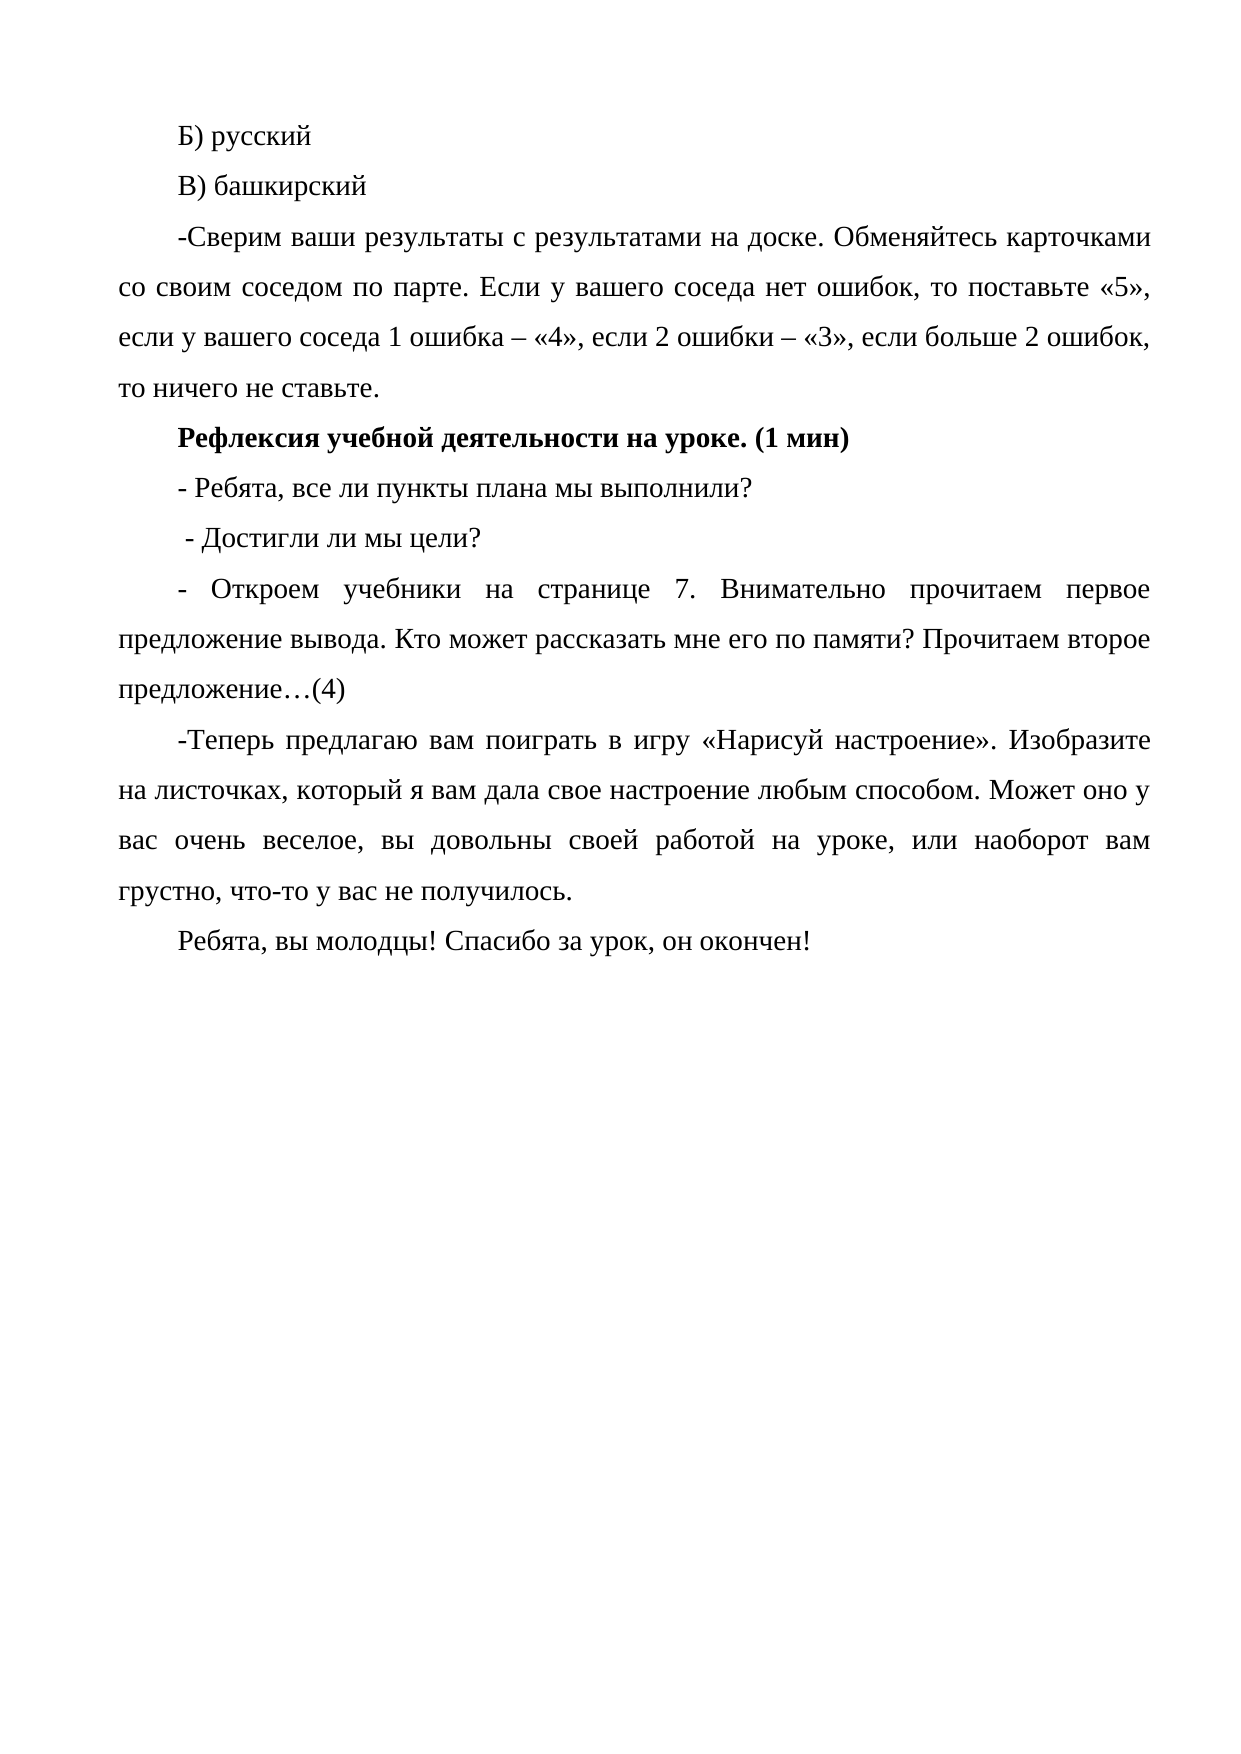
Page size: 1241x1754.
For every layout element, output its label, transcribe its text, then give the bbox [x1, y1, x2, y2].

text -Теперь предлагаю вам поиграть в игру «Нарисуй настроение». Изобразите на листочках, который я вам дала свое настроение любым способом. Может оно у вас очень веселое, вы довольны своей работой на уроке, или наоборот вам грустно, что-то у вас не получилось. [118, 722, 1152, 906]
text - Откроем учебники на странице 7. Внимательно прочитаем первое предложение вывода. Кто может рассказать мне его по памяти? Прочитаем второе предложение…(4) [118, 571, 1152, 705]
text Ребята, вы молодцы! Спасибо за урок, он окончен! [118, 923, 1152, 957]
text В) башкирский [118, 168, 1152, 202]
text - Ребята, все ли пункты плана мы выполнили? [118, 470, 1152, 504]
text - Достигли ли мы цели? [118, 521, 1152, 554]
text -Сверим ваши результаты с результатами на доске. Обменяйтесь карточками со своим соседом по парте. Если у вашего соседа нет ошибок, то поставьте «5», если у вашего соседа 1 ошибка – «4», если 2 ошибки – «3», если больше 2 ошибок, то ничего не ставьте. [118, 219, 1152, 403]
text Рефлексия учебной деятельности на уроке. (1 мин) [118, 420, 1152, 453]
text Б) русский [118, 118, 1152, 152]
